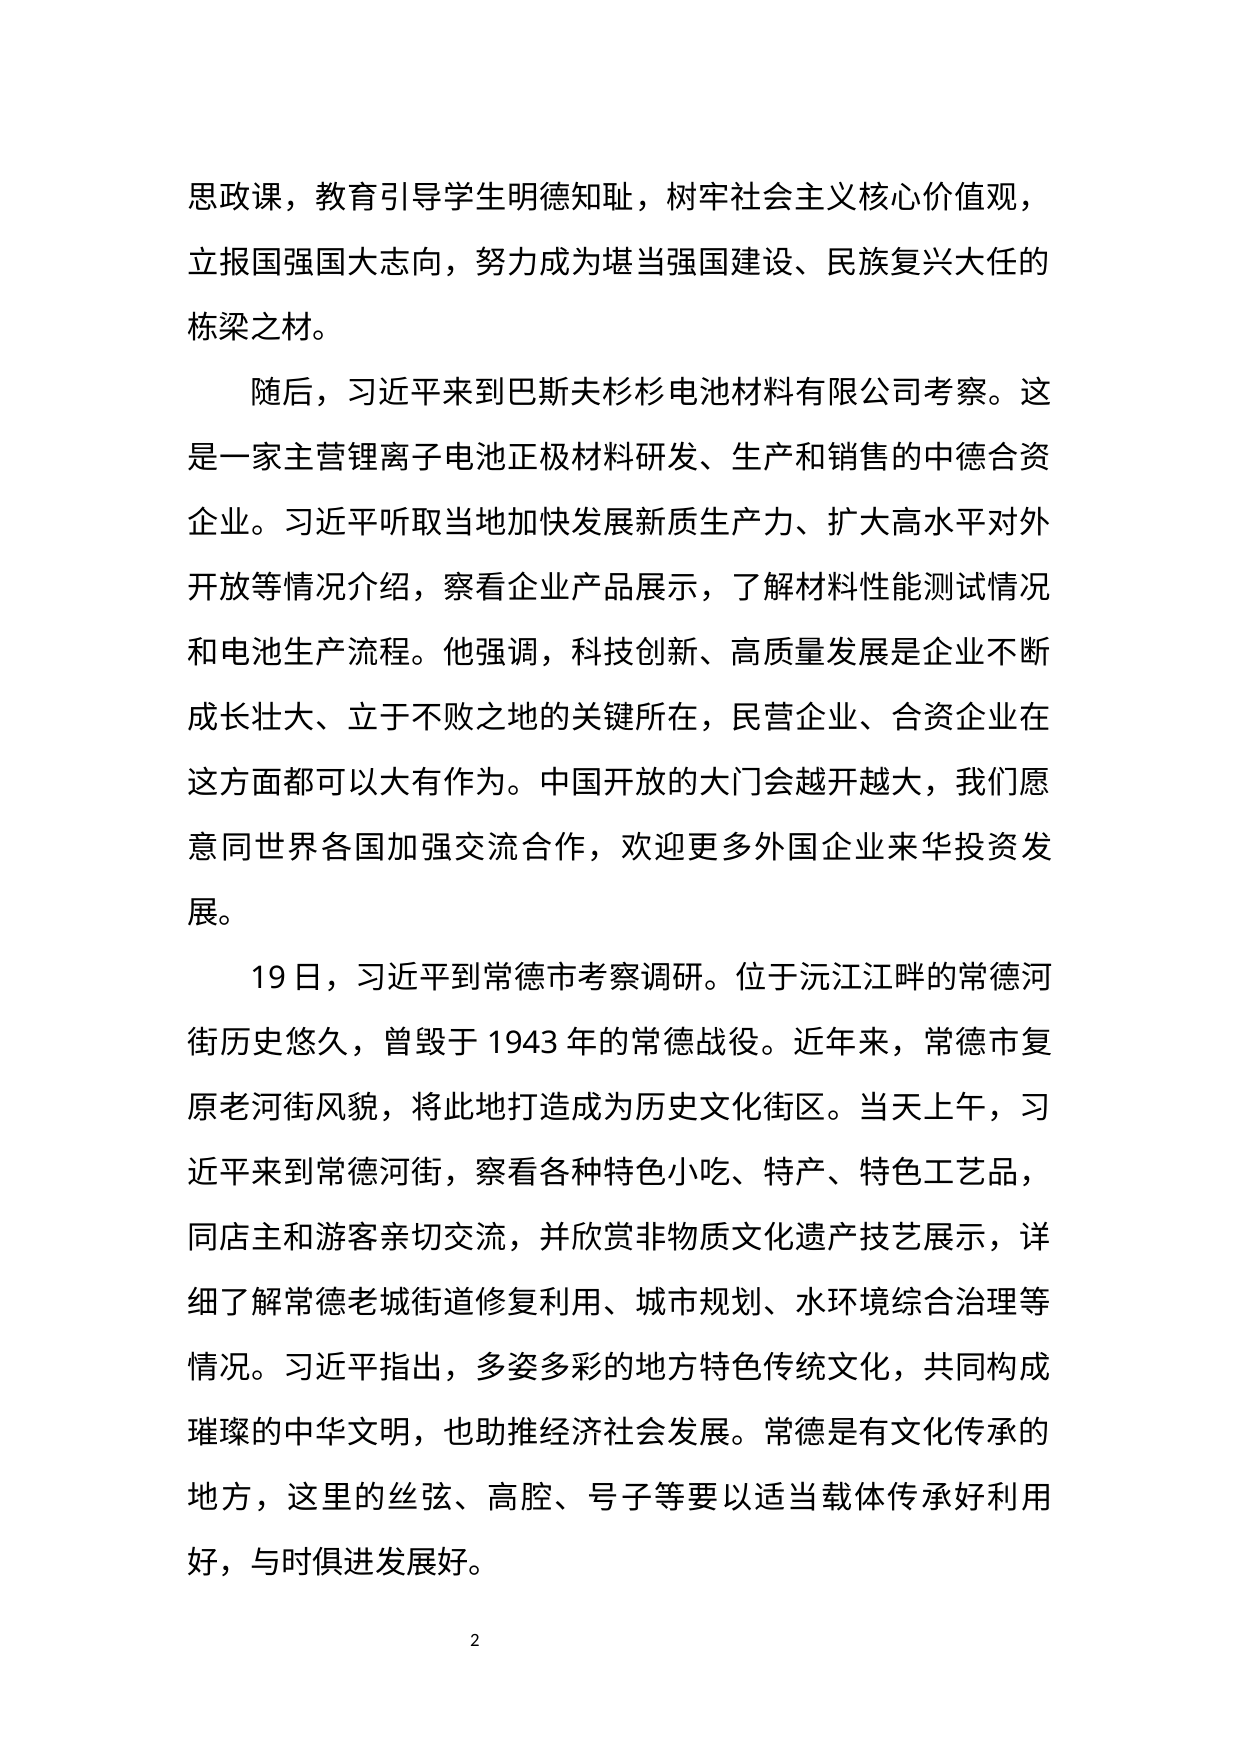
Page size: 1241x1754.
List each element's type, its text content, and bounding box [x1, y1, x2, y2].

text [187, 162, 1053, 357]
text 随后，习近平来到巴斯夫杉杉电池材料有限公司考察。这是一家主营锂离子电池正极材料研发、生产和销售的中德合资企业。习近平听取当地加快发展新质生产力、扩大高水平对外开放等情况介绍，察看企业产品展示，了解材料性能测试情况和电池生产流程。他强调，科技创新、高质量发展是企业不断成长壮大、立于不败之地的关键所在，民营企业、合资企业在这方面都可以大有作为。中国开放的大门会越开越大，我们愿意同世界各国加强交流合作，欢迎更多外国企业来华投资发展。 [187, 357, 1053, 942]
text 19日，习近平到常德市考察调研。位于沅江江畔的常德河街历史悠久，曾毁于1943年的常德战役。近年来，常德市复原老河街风貌，将此地打造成为历史文化街区。当天上午，习近平来到常德河街，察看各种特色小吃、特产、特色工艺品，同店主和游客亲切交流，并欣赏非物质文化遗产技艺展示，详细了解常德老城街道修复利用、城市规划、水环境综合治理等情况。习近平指出，多姿多彩的地方特色传统文化，共同构成璀璨的中华文明，也助推经济社会发展。常德是有文化传承的地方，这里的丝弦、高腔、号子等要以适当载体传承好利用好，与时俱进发展好。 [187, 942, 1053, 1592]
